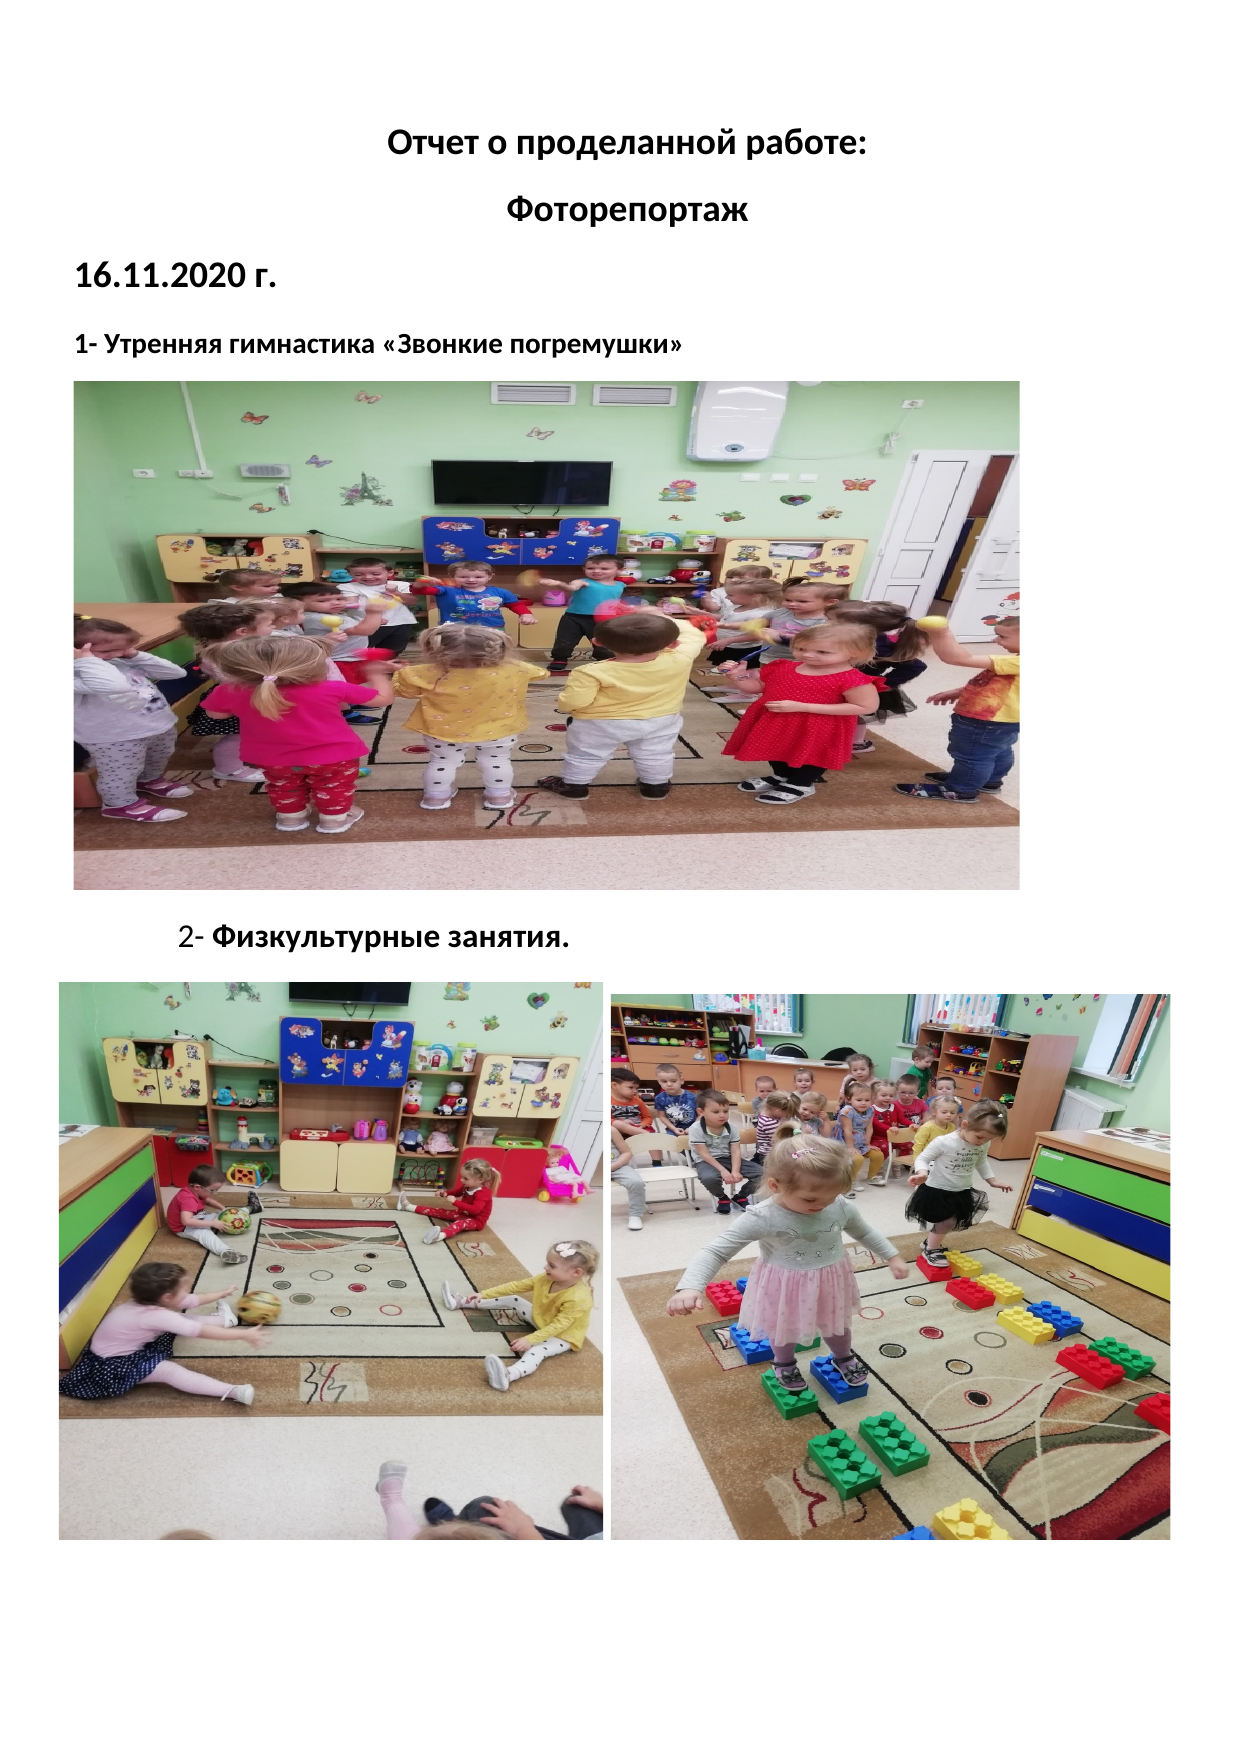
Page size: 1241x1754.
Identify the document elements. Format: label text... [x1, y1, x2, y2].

text 16.11.2020 г. [74, 251, 1181, 297]
picture [73, 381, 1020, 890]
picture [610, 994, 1171, 1540]
text 2- Физкультурные занятия. [177, 915, 1181, 956]
text 1- Утренняя гимнастика «Звонкие погремушки» [74, 325, 1181, 361]
text Отчет о проделанной работе: [74, 118, 1181, 164]
picture [58, 982, 604, 1540]
text Фоторепортаж [74, 185, 1181, 231]
